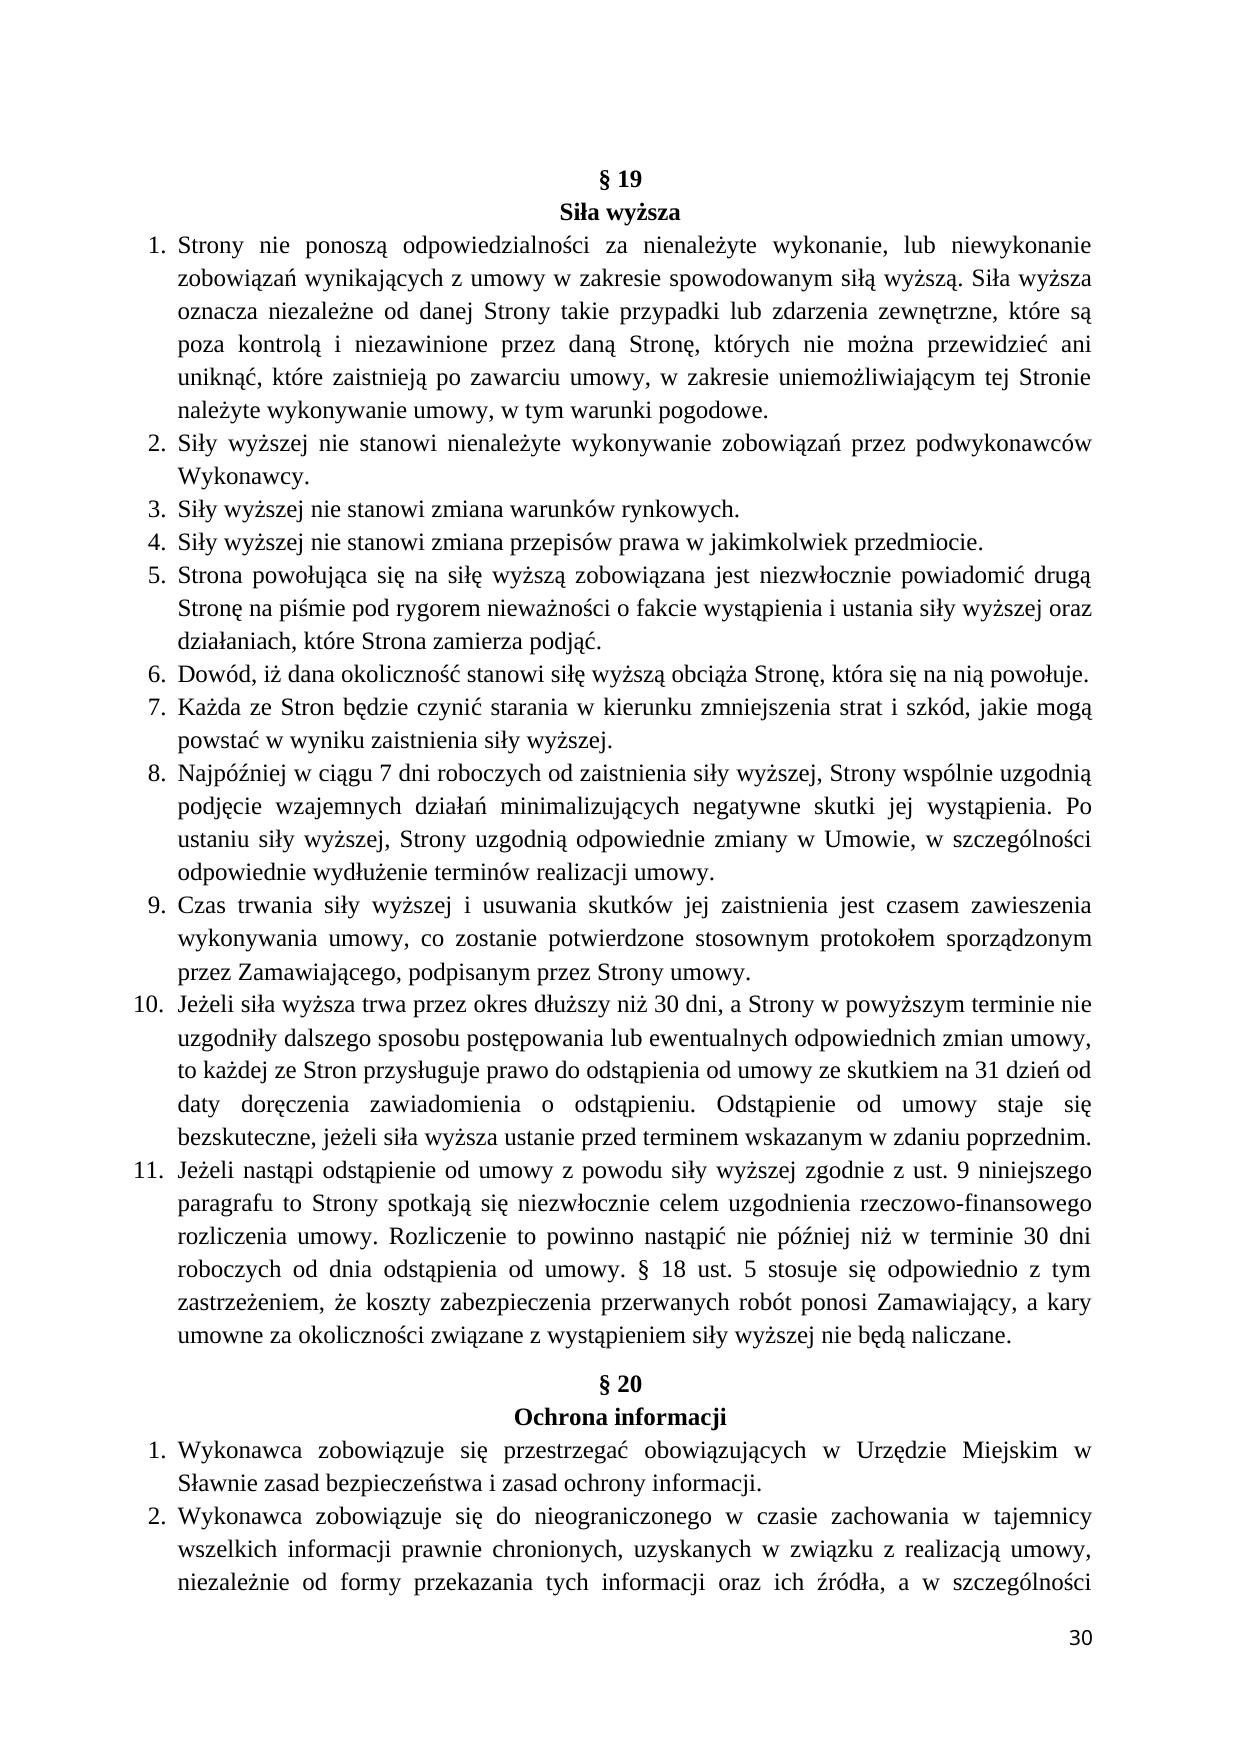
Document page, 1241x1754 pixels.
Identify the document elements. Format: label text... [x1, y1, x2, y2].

list Siły wyższej nie stanowi zmiana przepisów prawa w jakimkolwiek przedmiocie. [148, 527, 1093, 556]
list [148, 1501, 1093, 1596]
text § 20 [148, 1369, 1093, 1398]
text Ochrona informacji [148, 1402, 1093, 1431]
list Jeżeli nastąpi odstąpienie od umowy z powodu siły wyższej zgodnie z ust. 9 niniejszego paragrafu to Strony spotkają się niezwłocznie celem uzgodnienia rzeczowo-finansowego rozliczenia umowy. Rozliczenie to powinno nastąpić nie później niż w terminie 30 dni roboczych od dnia odstąpienia od umowy. § 18 ust. 5 stosuje się odpowiednio z tym zastrzeżeniem, że koszty zabezpieczenia przerwanych robót ponosi Zamawiający, a kary umowne za okoliczności związane z wystąpieniem siły wyższej nie będą naliczane. [133, 1155, 1093, 1348]
list Czas trwania siły wyższej i usuwania skutków jej zaistnienia jest czasem zawieszenia wykonywania umowy, co zostanie potwierdzone stosownym protokołem sporządzonym przez Zamawiającego, podpisanym przez Strony umowy. [148, 891, 1093, 985]
text § 19 [148, 164, 1093, 193]
list Najpóźniej w ciągu 7 dni roboczych od zaistnienia siły wyższej, Strony wspólnie uzgodnią podjęcie wzajemnych działań minimalizujących negatywne skutki jej wystąpienia. Po ustaniu siły wyższej, Strony uzgodnią odpowiednie zmiany w Umowie, w szczególności odpowiednie wydłużenie terminów realizacji umowy. [148, 758, 1093, 886]
list Jeżeli siła wyższa trwa przez okres dłuższy niż 30 dni, a Strony w powyższym terminie nie uzgodniły dalszego sposobu postępowania lub ewentualnych odpowiednich zmian umowy, to każdej ze Stron przysługuje prawo do odstąpienia od umowy ze skutkiem na 31 dzień od daty doręczenia zawiadomienia o odstąpieniu. Odstąpienie od umowy staje się bezskuteczne, jeżeli siła wyższa ustanie przed terminem wskazanym w zdaniu poprzednim. [133, 989, 1093, 1150]
list Każda ze Stron będzie czynić starania w kierunku zmniejszenia strat i szkód, jakie mogą powstać w wyniku zaistnienia siły wyższej. [148, 692, 1093, 754]
list Strona powołująca się na siłę wyższą zobowiązana jest niezwłocznie powiadomić drugą Stronę na piśmie pod rygorem nieważności o fakcie wystąpienia i ustania siły wyższej oraz działaniach, które Strona zamierza podjąć. [148, 560, 1093, 655]
text Siła wyższa [148, 197, 1093, 226]
list Strony nie ponoszą odpowiedzialności za nienależyte wykonanie, lub niewykonanie zobowiązań wynikających z umowy w zakresie spowodowanym siłą wyższą. Siła wyższa oznacza niezależne od danej Strony takie przypadki lub zdarzenia zewnętrzne, które są poza kontrolą i niezawinione przez daną Stronę, których nie można przewidzieć ani uniknąć, które zaistnieją po zawarciu umowy, w zakresie uniemożliwiającym tej Stronie należyte wykonywanie umowy, w tym warunki pogodowe. [148, 230, 1093, 424]
list Siły wyższej nie stanowi zmiana warunków rynkowych. [148, 494, 1093, 523]
list Dowód, iż dana okoliczność stanowi siłę wyższą obciąża Stronę, która się na nią powołuje. [148, 659, 1093, 688]
list Wykonawca zobowiązuje się przestrzegać obowiązujących w Urzędzie Miejskim w Sławnie zasad bezpieczeństwa i zasad ochrony informacji. [148, 1435, 1093, 1497]
list Siły wyższej nie stanowi nienależyte wykonywanie zobowiązań przez podwykonawców Wykonawcy. [148, 428, 1093, 490]
